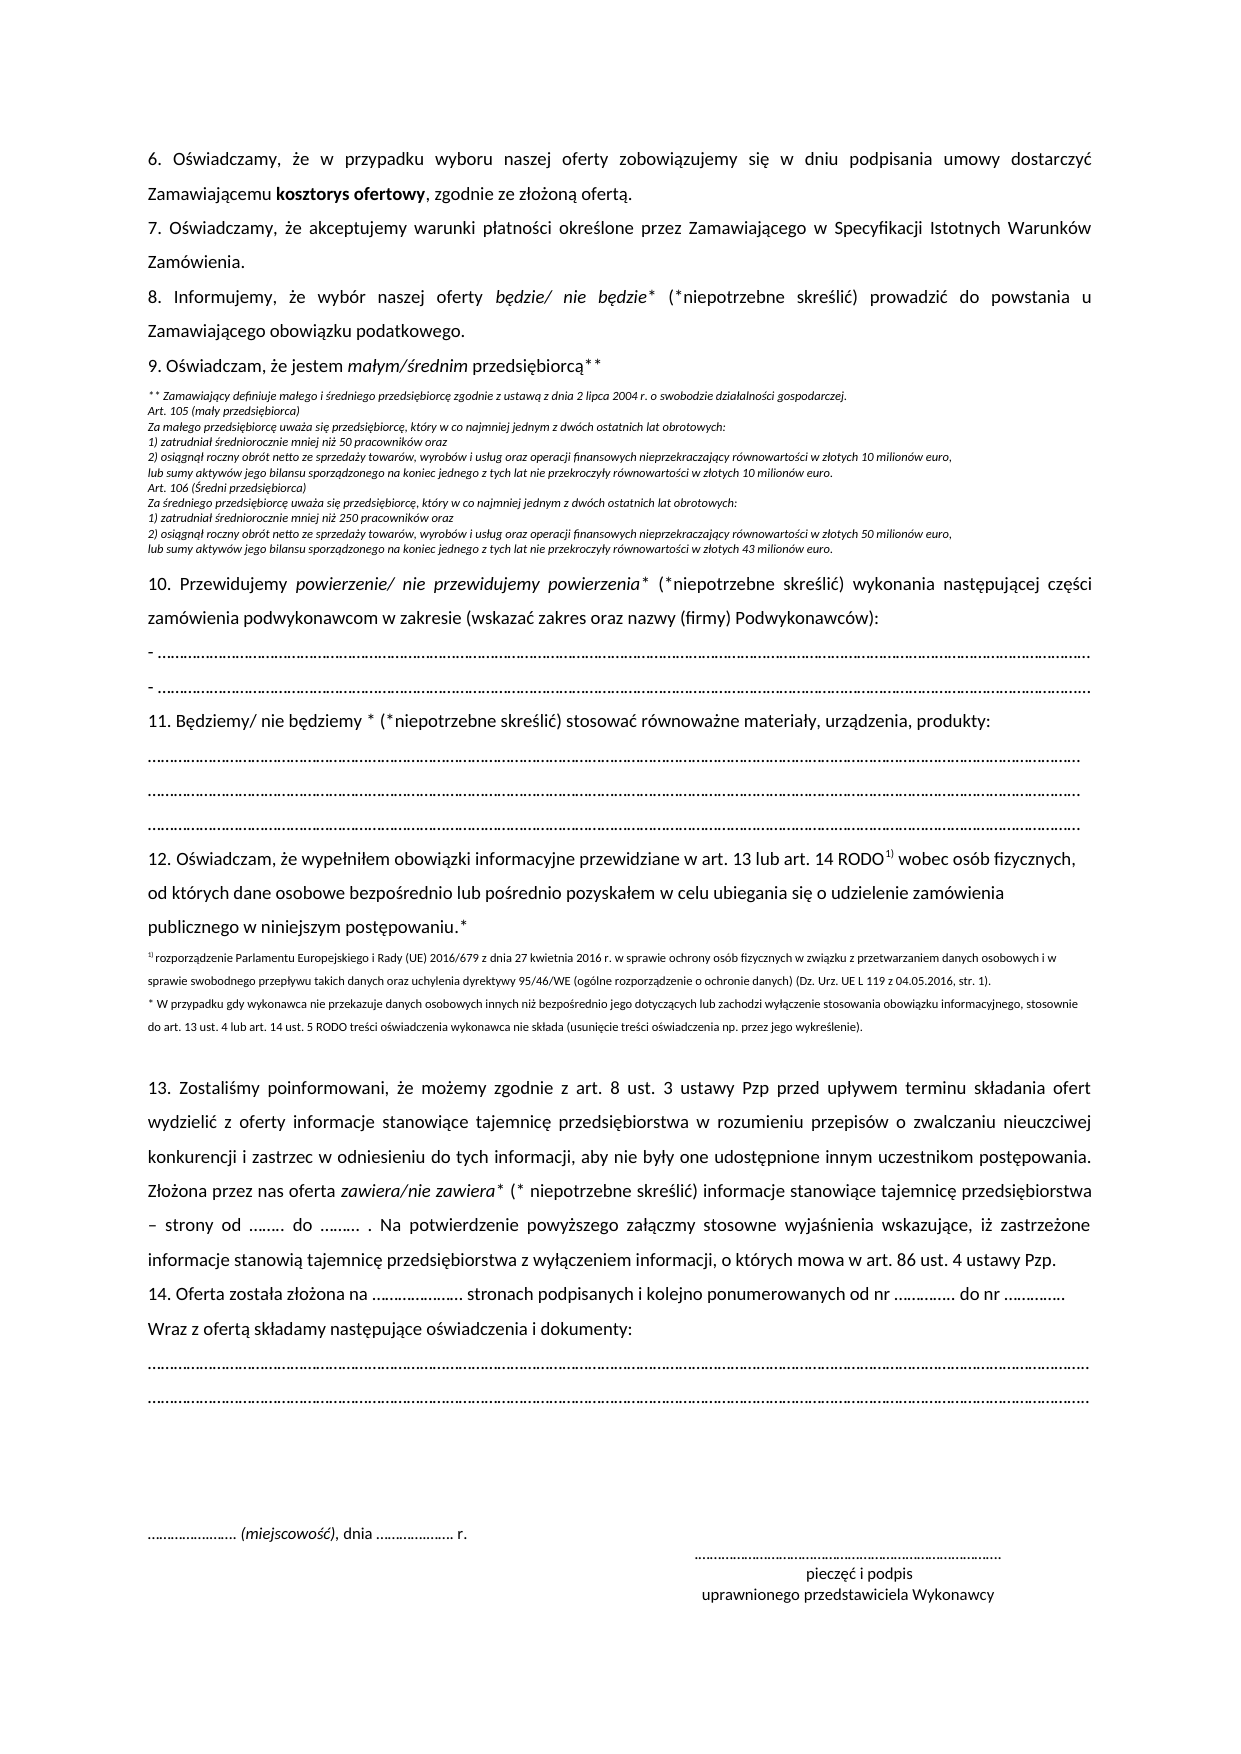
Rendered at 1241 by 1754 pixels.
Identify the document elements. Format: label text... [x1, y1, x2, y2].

text - ……………………………………………………………………………………………………………………………………………………………………………………………... [148, 675, 1093, 698]
text lub sumy aktywów jego bilansu sporządzonego na koniec jednego z tych lat nie przekroczyły równowartości w złotych 43 milionów euro. [148, 541, 1093, 557]
text Za małego przedsiębiorcę uważa się przedsiębiorcę, który w co najmniej jednym z dwóch ostatnich lat obrotowych: [148, 419, 1093, 434]
text 1) rozporządzenie Parlamentu Europejskiego i Rady (UE) 2016/679 z dnia 27 kwietnia 2016 r. w sprawie ochrony osób fizycznych w związku z przetwarzaniem danych osobowych i w sprawie swobodnego przepływu takich danych oraz uchylenia dyrektywy 95/46/WE (ogólne rozporządzenie o ochronie danych) (Dz. Urz. UE L 119 z 04.05.2016, str. 1). [148, 950, 1093, 988]
text ** Zamawiający definiuje małego i średniego przedsiębiorcę zgodnie z ustawą z dnia 2 lipca 2004 r. o swobodzie działalności gospodarczej. [148, 388, 1093, 403]
text .……………………………………………………………………. [148, 1543, 1093, 1564]
text 13. Zostaliśmy poinformowani, że możemy zgodnie z art. 8 ust. 3 ustawy Pzp przed upływem terminu składania ofert wydzielić z oferty informacje stanowiące tajemnicę przedsiębiorstwa w rozumieniu przepisów o zwalczaniu nieuczciwej konkurencji i zastrzec w odniesieniu do tych informacji, aby nie były one udostępnione innym uczestnikom postępowania. Złożona przez nas oferta zawiera/nie zawiera* (* niepotrzebne skreślić) informacje stanowiące tajemnicę przedsiębiorstwa – strony od …….. do ……… . Na potwierdzenie powyższego załączmy stosowne wyjaśnienia wskazujące, iż zastrzeżone informacje stanowią tajemnicę przedsiębiorstwa z wyłączeniem informacji, o których mowa w art. 86 ust. 4 ustawy Pzp. [148, 1076, 1093, 1271]
text …………….……. (miejscowość), dnia ………….……. r. [148, 1523, 1093, 1543]
text 8. Informujemy, że wybór naszej oferty będzie/ nie będzie* (*niepotrzebne skreślić) prowadzić do powstania u Zamawiającego obowiązku podatkowego. [148, 285, 1093, 342]
text 6. Oświadczamy, że w przypadku wyboru naszej oferty zobowiązujemy się w dniu podpisania umowy dostarczyć Zamawiającemu kosztorys ofertowy, zgodnie ze złożoną ofertą. [148, 148, 1093, 205]
text uprawnionego przedstawiciela Wykonawcy [148, 1584, 1093, 1604]
text 10. Przewidujemy powierzenie/ nie przewidujemy powierzenia* (*niepotrzebne skreślić) wykonania następującej części zamówienia podwykonawcom w zakresie (wskazać zakres oraz nazwy (firmy) Podwykonawców): [148, 572, 1093, 629]
text 2) osiągnął roczny obrót netto ze sprzedaży towarów, wyrobów i usług oraz operacji finansowych nieprzekraczający równowartości w złotych 50 milionów euro, [148, 526, 1093, 541]
text ……………………………………………………………………………………………………………………………………………………………………………………………….. [148, 1351, 1093, 1374]
text 11. Będziemy/ nie będziemy * (*niepotrzebne skreślić) stosować równoważne materiały, urządzenia, produkty: [148, 709, 1093, 732]
text ……………………………………………………………………………………………………………………………………………………………………………………………………………………………………………………………………………………………………………………………………………………………………………………………………………………………………………………………………………………………………………………………………………………………………………………………… [148, 744, 1093, 836]
text 14. Oferta została złożona na ………………… stronach podpisanych i kolejno ponumerowanych od nr ………….. do nr ………….. [148, 1282, 1093, 1305]
text 9. Oświadczam, że jestem małym/średnim przedsiębiorcą** [148, 354, 1093, 377]
text Za średniego przedsiębiorcę uważa się przedsiębiorcę, który w co najmniej jednym z dwóch ostatnich lat obrotowych: [148, 495, 1093, 511]
text * W przypadku gdy wykonawca nie przekazuje danych osobowych innych niż bezpośrednio jego dotyczących lub zachodzi wyłączenie stosowania obowiązku informacyjnego, stosownie [148, 996, 1093, 1011]
text do art. 13 ust. 4 lub art. 14 ust. 5 RODO treści oświadczenia wykonawca nie składa (usunięcie treści oświadczenia np. przez jego wykreślenie). [148, 1019, 1093, 1034]
text 12. Oświadczam, że wypełniłem obowiązki informacyjne przewidziane w art. 13 lub art. 14 RODO1) wobec osób fizycznych, od których dane osobowe bezpośrednio lub pośrednio pozyskałem w celu ubiegania się o udzielenie zamówienia publicznego w niniejszym postępowaniu.* [148, 847, 1093, 939]
text 1) zatrudniał średniorocznie mniej niż 250 pracowników oraz [148, 511, 1093, 526]
text lub sumy aktywów jego bilansu sporządzonego na koniec jednego z tych lat nie przekroczyły równowartości w złotych 10 milionów euro. [148, 465, 1093, 480]
text 2) osiągnął roczny obrót netto ze sprzedaży towarów, wyrobów i usług oraz operacji finansowych nieprzekraczający równowartości w złotych 10 milionów euro, [148, 449, 1093, 465]
text ……………………………………………………………………………………………………………………………………………………………………………………………….. [148, 1386, 1093, 1408]
text Art. 105 (mały przedsiębiorca) [148, 403, 1093, 419]
text 7. Oświadczamy, że akceptujemy warunki płatności określone przez Zamawiającego w Specyfikacji Istotnych Warunków Zamówienia. [148, 216, 1093, 274]
text pieczęć i podpis [148, 1564, 1093, 1584]
text - ……………………………………………………………………………………………………………………………………………………………………………………………… [148, 641, 1093, 664]
text Wraz z ofertą składamy następujące oświadczenia i dokumenty: [148, 1317, 1093, 1340]
text Art. 106 (Średni przedsiębiorca) [148, 480, 1093, 495]
text 1) zatrudniał średniorocznie mniej niż 50 pracowników oraz [148, 434, 1093, 449]
